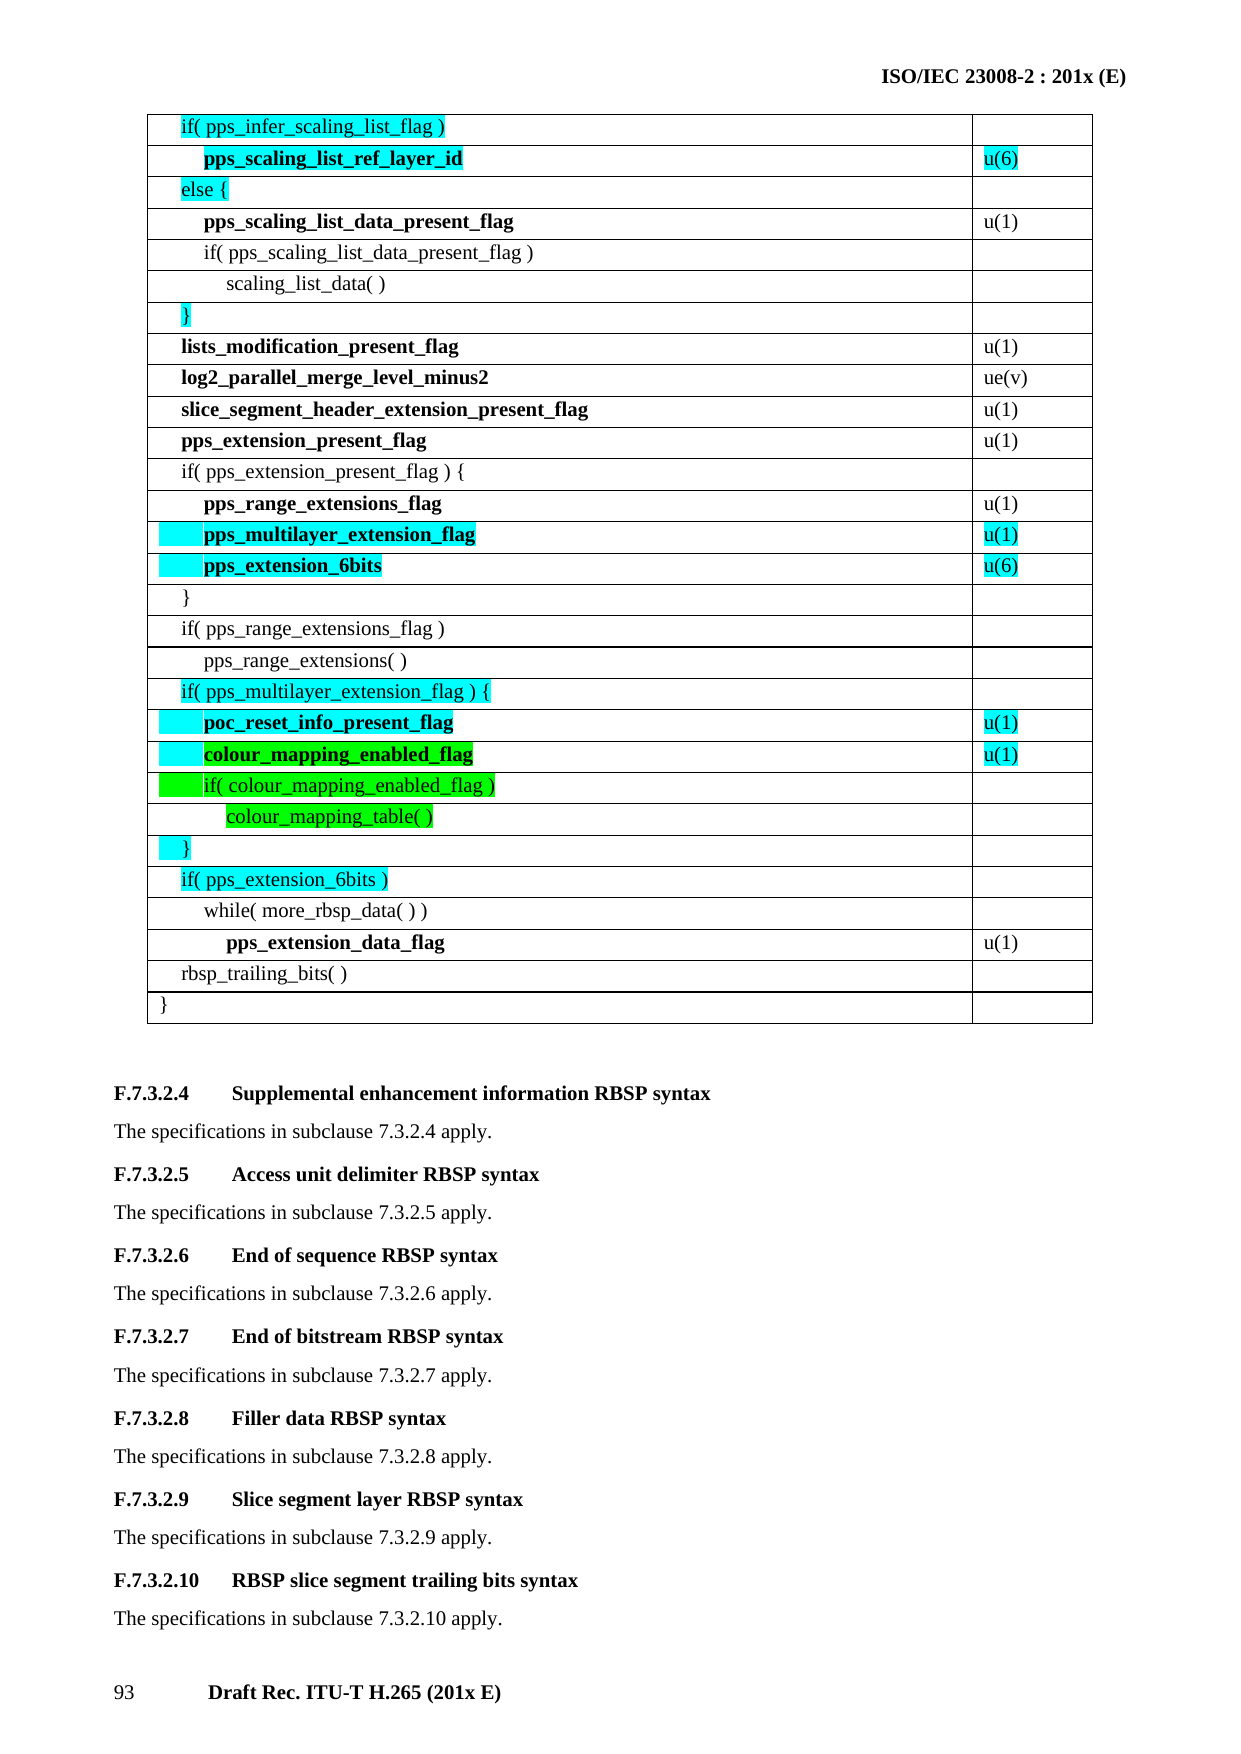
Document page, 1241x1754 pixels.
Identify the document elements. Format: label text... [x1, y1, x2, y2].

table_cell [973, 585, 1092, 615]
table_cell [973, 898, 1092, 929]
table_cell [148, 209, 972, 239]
list RBSP slice segment trailing bits syntax [113, 1568, 1127, 1592]
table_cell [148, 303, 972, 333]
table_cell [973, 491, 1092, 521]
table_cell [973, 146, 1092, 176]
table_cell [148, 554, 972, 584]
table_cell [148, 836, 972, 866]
list End of bitstream RBSP syntax [113, 1324, 1127, 1348]
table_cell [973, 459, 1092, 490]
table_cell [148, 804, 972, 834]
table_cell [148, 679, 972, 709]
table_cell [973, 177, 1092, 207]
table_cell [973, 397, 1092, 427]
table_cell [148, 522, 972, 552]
list Access unit delimiter RBSP syntax [113, 1162, 1127, 1186]
text The specifications in subclause 7.3.2.8 apply. [113, 1444, 1127, 1468]
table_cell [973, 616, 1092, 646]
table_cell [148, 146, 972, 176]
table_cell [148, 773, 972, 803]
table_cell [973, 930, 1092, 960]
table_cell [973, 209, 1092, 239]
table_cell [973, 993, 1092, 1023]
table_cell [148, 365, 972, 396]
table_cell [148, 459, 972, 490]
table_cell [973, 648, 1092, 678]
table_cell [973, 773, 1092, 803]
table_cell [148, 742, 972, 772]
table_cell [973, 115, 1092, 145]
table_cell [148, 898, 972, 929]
text The specifications in subclause 7.3.2.9 apply. [113, 1525, 1127, 1549]
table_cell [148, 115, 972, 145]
text The specifications in subclause 7.3.2.7 apply. [113, 1362, 1127, 1387]
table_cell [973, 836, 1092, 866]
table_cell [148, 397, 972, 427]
list Supplemental enhancement information RBSP syntax [113, 1081, 1127, 1105]
text The specifications in subclause 7.3.2.4 apply. [113, 1119, 1127, 1143]
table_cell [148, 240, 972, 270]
list Slice segment layer RBSP syntax [113, 1487, 1127, 1511]
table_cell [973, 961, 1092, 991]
list Filler data RBSP syntax [113, 1405, 1127, 1429]
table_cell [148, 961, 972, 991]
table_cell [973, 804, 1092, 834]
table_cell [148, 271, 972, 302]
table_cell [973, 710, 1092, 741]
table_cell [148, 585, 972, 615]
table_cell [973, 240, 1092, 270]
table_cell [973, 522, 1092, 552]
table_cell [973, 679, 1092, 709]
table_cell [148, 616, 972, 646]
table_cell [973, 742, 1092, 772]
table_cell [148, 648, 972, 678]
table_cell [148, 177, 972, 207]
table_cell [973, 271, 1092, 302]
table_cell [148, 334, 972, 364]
text The specifications in subclause 7.3.2.5 apply. [113, 1200, 1127, 1224]
text The specifications in subclause 7.3.2.6 apply. [113, 1281, 1127, 1305]
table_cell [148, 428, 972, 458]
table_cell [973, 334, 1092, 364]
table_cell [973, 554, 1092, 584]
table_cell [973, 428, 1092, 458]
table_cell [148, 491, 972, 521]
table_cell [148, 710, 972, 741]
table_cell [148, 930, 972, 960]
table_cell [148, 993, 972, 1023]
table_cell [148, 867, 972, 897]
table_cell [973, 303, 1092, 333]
list End of sequence RBSP syntax [113, 1243, 1127, 1267]
text The specifications in subclause 7.3.2.10 apply. [113, 1606, 1127, 1630]
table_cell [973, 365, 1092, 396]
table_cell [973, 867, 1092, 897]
